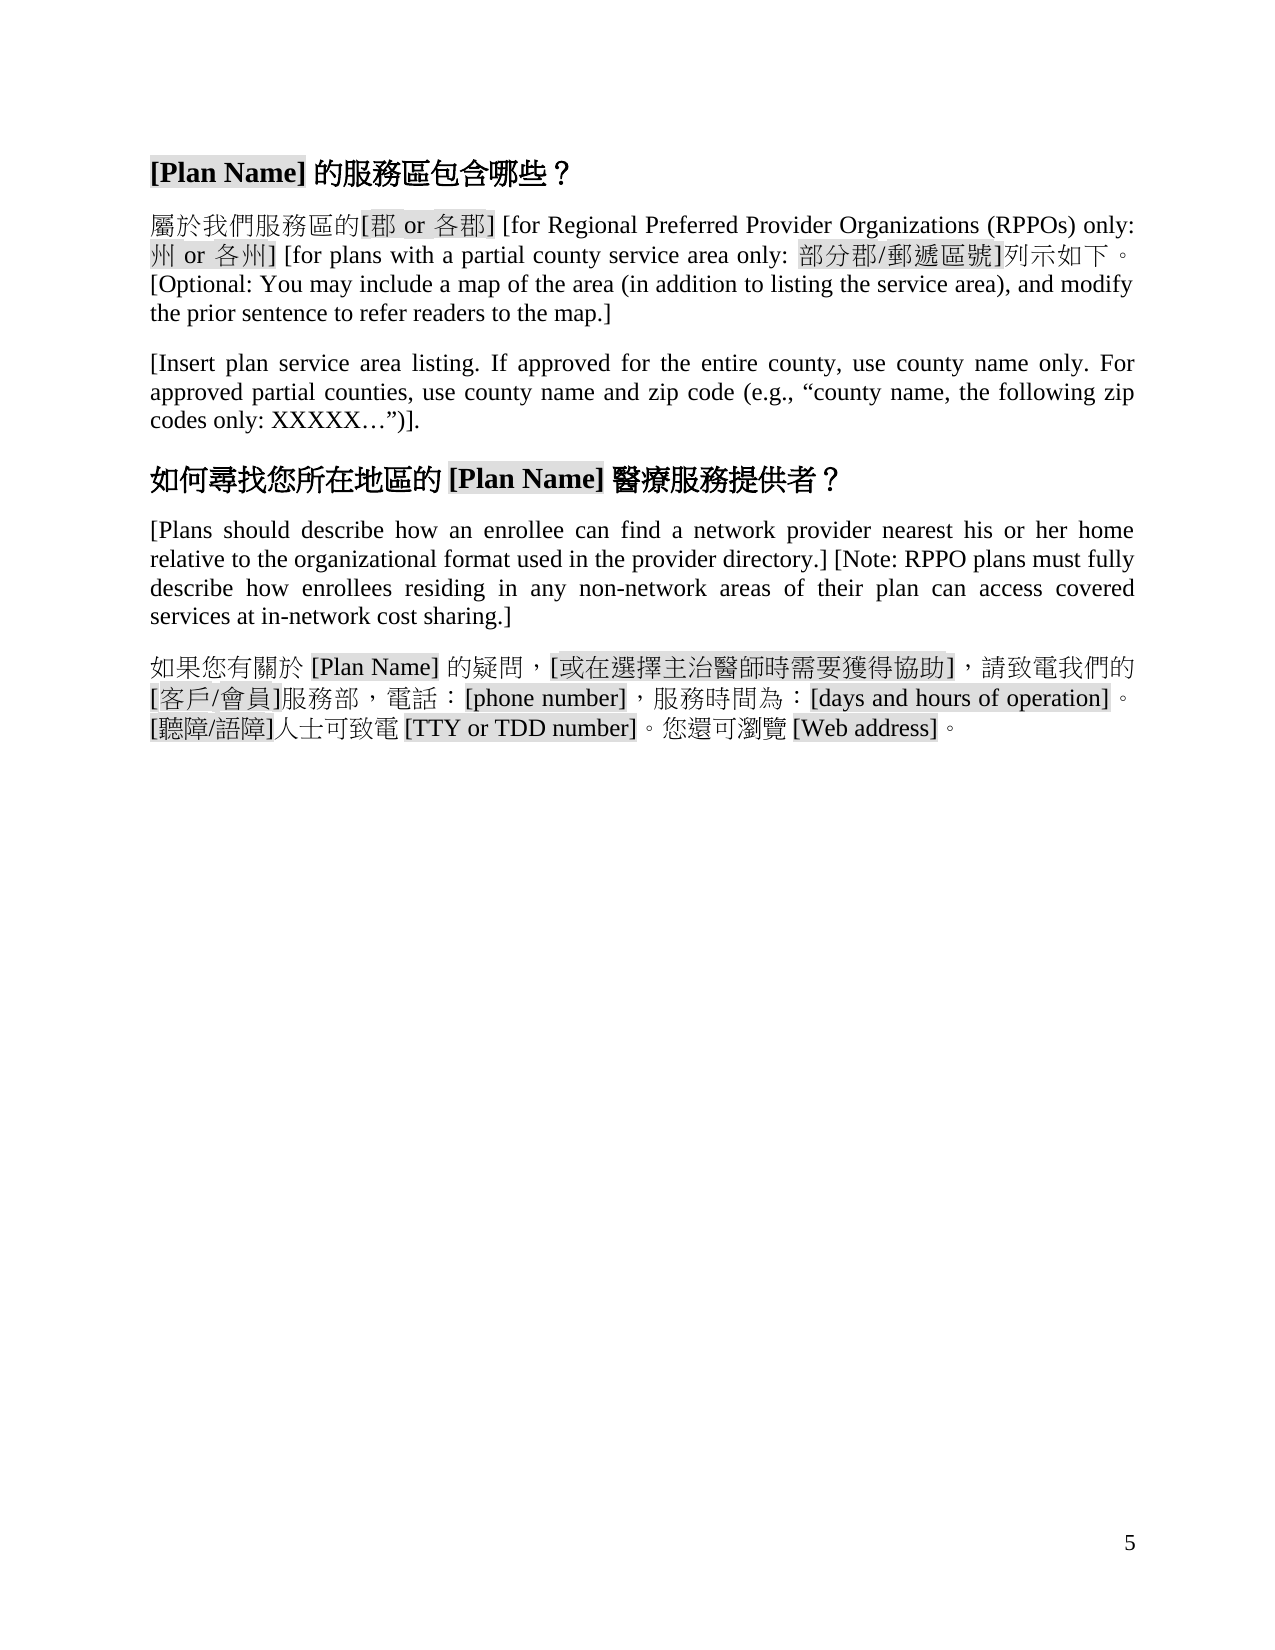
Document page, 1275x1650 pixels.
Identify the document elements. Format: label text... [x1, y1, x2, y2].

text [Insert plan service area listing. If approved for the entire county, use county name only. For approved partial counties, use county name and zip code (e.g., “county name, the following zip codes only: XXXXX…”)]. [150, 348, 1135, 434]
subtitle [Plan Name] 的服務區包含哪些？ [150, 153, 1135, 188]
text 如果您有關於 [Plan Name] 的疑問，[或在選擇主治醫師時需要獲得協助]，請致電我們的[客戶/會員]服務部，電話：[phone number]，服務時間為：[days and hours of operation]。[聽障/語障]人士可致電 [TTY or TDD number]。您還可瀏覽 [Web address]。 [150, 651, 1135, 742]
subtitle 如何尋找您所在地區的 [Plan Name] 醫療服務提供者？ [150, 459, 1135, 494]
text 屬於我們服務區的[郡 or 各郡] [for Regional Preferred Provider Organizations (RPPOs) only: 州 or 各州] [for plans with a partial county service area only: 部分郡/郵遞區號]列示如下。[Optional: You may include a map of the area (in addition to listing the service area), and modify the prior sentence to refer readers to the map.] [150, 208, 1135, 327]
text [Plans should describe how an enrollee can find a network provider nearest his or her home relative to the organizational format used in the provider directory.] [Note: RPPO plans must fully describe how enrollees residing in any non-network areas of their plan can access covered services at in-network cost sharing.] [150, 515, 1135, 630]
